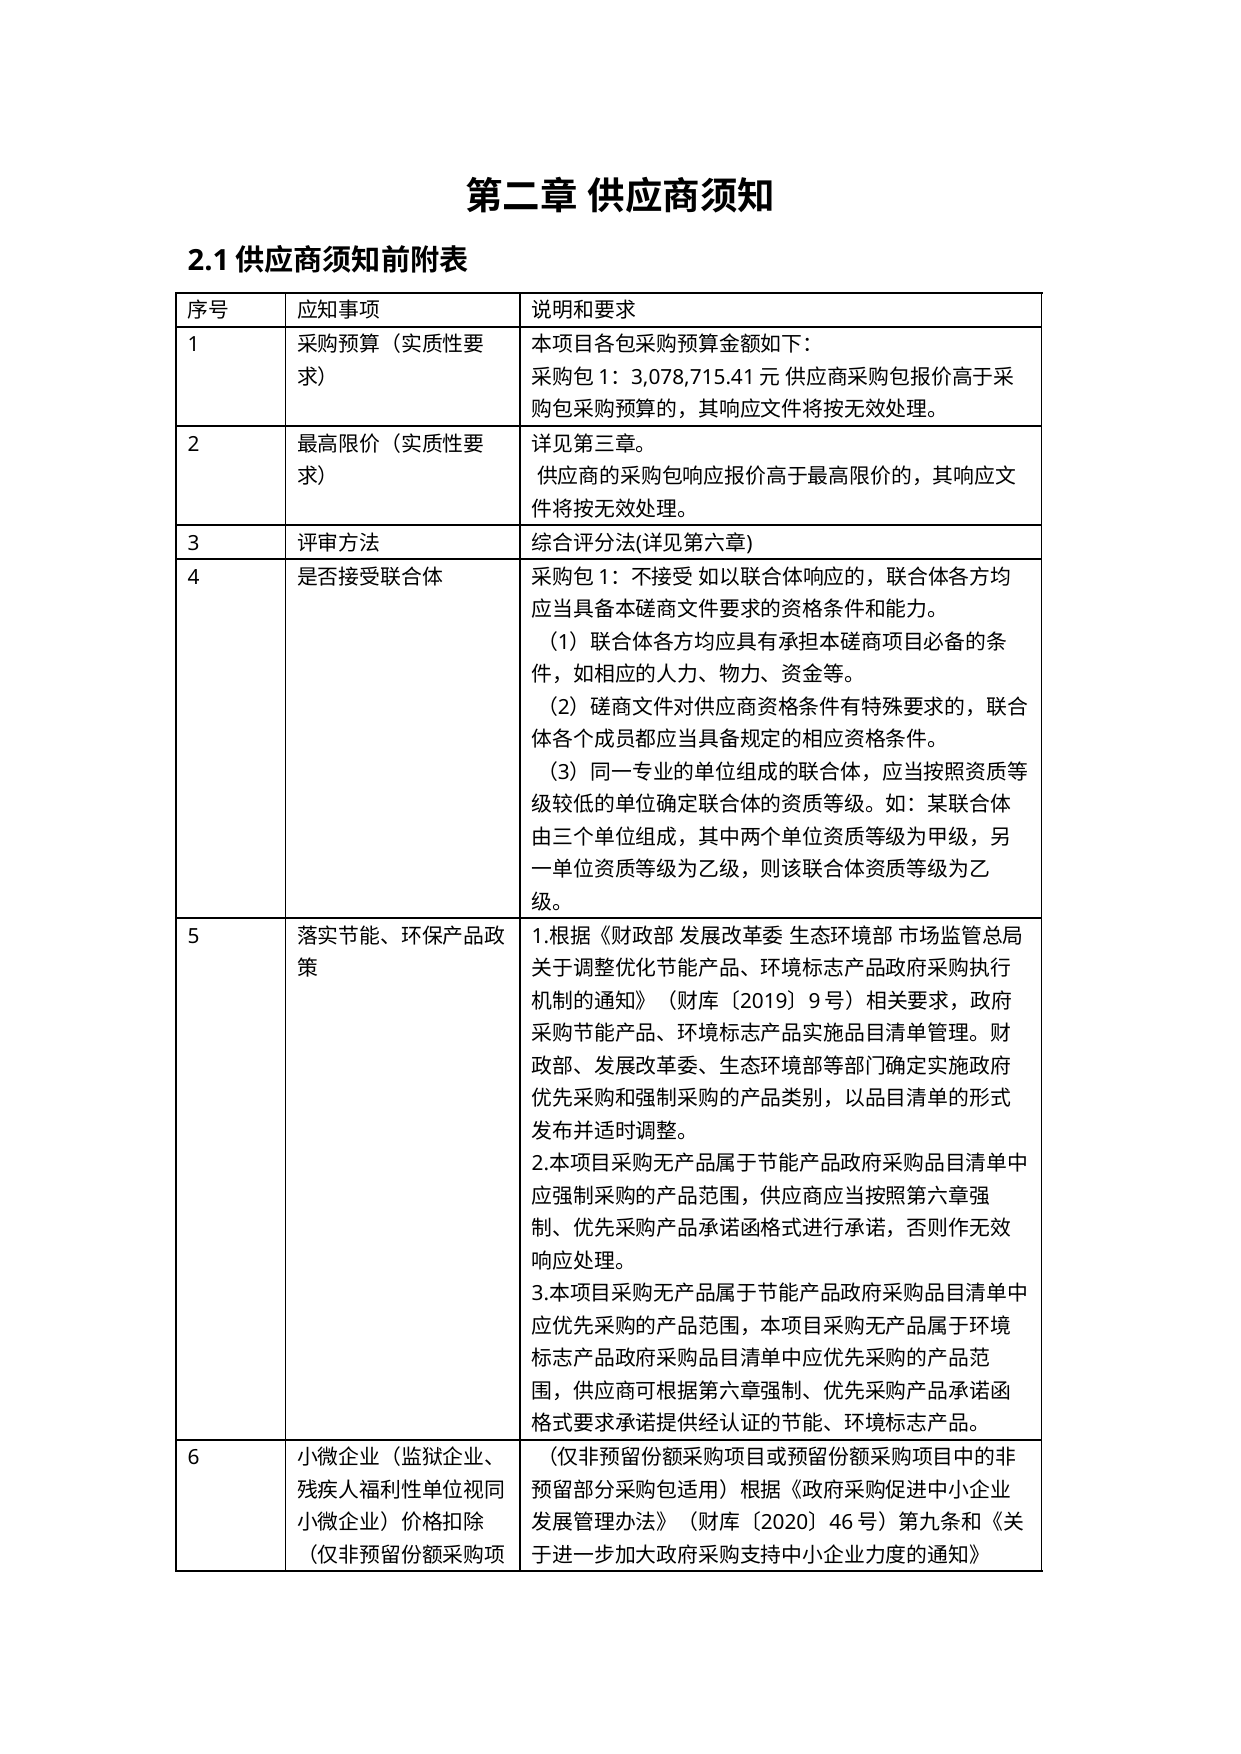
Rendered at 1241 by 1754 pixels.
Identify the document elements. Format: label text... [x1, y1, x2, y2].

table_cell 本项目各包采购预算金额如下： 采购包1：3,078,715.41元 供应商采购包报价高于采购包采购预算的，其响应文件将按无效处理。 [521, 328, 1041, 425]
table_cell 采购预算（实质性要求） [286, 328, 519, 425]
text 第二章 供应商须知 [187, 162, 1053, 227]
table_cell 采购包1：不接受 如以联合体响应的，联合体各方均应当具备本磋商文件要求的资格条件和能力。 （1）联合体各方均应具有承担本磋商项目必备的条件，如相应的人力、物力、资金等。 （2）磋商文件对供应商资格条件有特殊要求的，联合体各个成员都应当具备规定的相应资格条件。 （3）同一专业的单位组成的联合体，应当按照资质等级较低的单位确定联合体的资质等级。如：某联合体由三个单位组成，其中两个单位资质等级为甲级，另一单位资质等级为乙级，则该联合体资质等级为乙级。 [521, 560, 1041, 917]
table_header 序号 [177, 294, 285, 326]
table_cell 6 [177, 1441, 285, 1570]
table_cell 5 [177, 919, 285, 1439]
table_cell 2 [177, 427, 285, 524]
table_cell 4 [177, 560, 285, 917]
table_cell 是否接受联合体 [286, 560, 519, 917]
table_cell 评审方法 [286, 526, 519, 558]
table_cell 综合评分法(详见第六章) [521, 526, 1041, 558]
table_cell 落实节能、环保产品政策 [286, 919, 519, 1439]
table_header 应知事项 [286, 294, 519, 326]
table_cell 详见第三章。 供应商的采购包响应报价高于最高限价的，其响应文件将按无效处理。 [521, 427, 1041, 524]
table_cell 3 [177, 526, 285, 558]
table_cell 最高限价（实质性要求） [286, 427, 519, 524]
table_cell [286, 1441, 519, 1570]
table_header 说明和要求 [521, 294, 1041, 326]
text 2.1供应商须知前附表 [187, 227, 1053, 292]
table_cell 1 [177, 328, 285, 425]
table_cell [521, 1441, 1041, 1570]
table_cell 1.根据《财政部 发展改革委 生态环境部 市场监管总局关于调整优化节能产品、环境标志产品政府采购执行机制的通知》（财库〔2019〕9号）相关要求，政府采购节能产品、环境标志产品实施品目清单管理。财政部、发展改革委、生态环境部等部门确定实施政府优先采购和强制采购的产品类别，以品目清单的形式发布并适时调整。 2.本项目采购无产品属于节能产品政府采购品目清单中应强制采购的产品范围，供应商应当按照第六章强制、优先采购产品承诺函格式进行承诺，否则作无效响应处理。 3.本项目采购无产品属于节能产品政府采购品目清单中应优先采购的产品范围，本项目采购无产品属于环境标志产品政府采购品目清单中应优先采购的产品范围，供应商可根据第六章强制、优先采购产品承诺函格式要求承诺提供经认证的节能、环境标志产品。 [521, 919, 1041, 1439]
